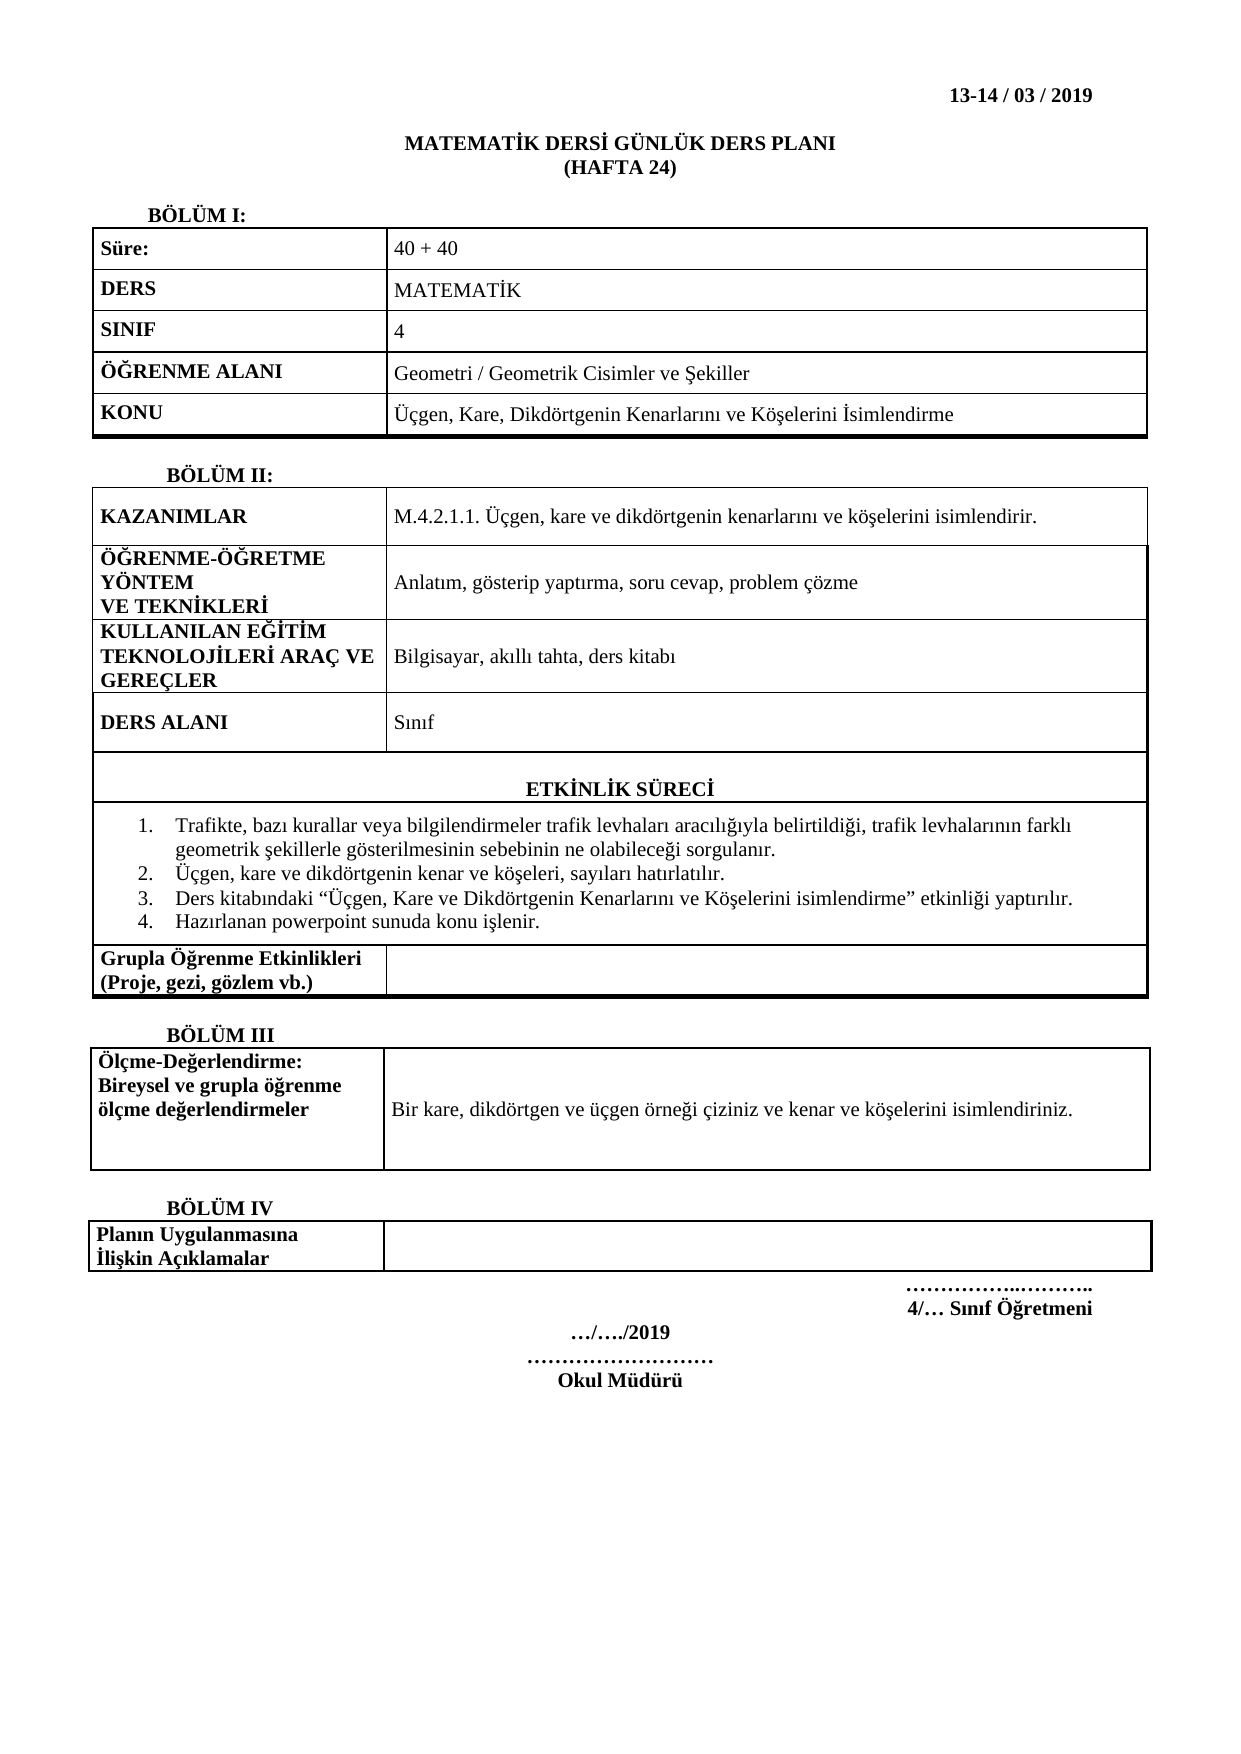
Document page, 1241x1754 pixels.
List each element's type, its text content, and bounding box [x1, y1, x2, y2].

table_cell ETKİNLİK SÜRECİ [94, 753, 1146, 801]
subtitle BÖLÜM III [148, 1023, 1092, 1047]
table_header 40 + 40 [388, 229, 1146, 268]
text Okul Müdürü [148, 1368, 1092, 1392]
subtitle BÖLÜM IV [148, 1196, 1092, 1219]
table_cell DERS [94, 270, 386, 310]
table_cell Sınıf [387, 693, 1146, 751]
table_cell ÖĞRENME ALANI [94, 353, 386, 392]
table_cell Anlatım, gösterip yaptırma, soru cevap, problem çözme [387, 546, 1146, 618]
table_cell SINIF [94, 311, 386, 351]
table_header Ölçme-Değerlendirme: Bireysel ve grupla öğrenme ölçme değerlendirmeler [92, 1049, 383, 1169]
text ……………………… [148, 1344, 1092, 1368]
text BÖLÜM II: [148, 463, 1092, 487]
table_header [385, 1222, 1150, 1270]
table_cell MATEMATİK [388, 270, 1146, 310]
table_cell KULLANILAN EĞİTİM TEKNOLOJİLERİ ARAÇ VE GEREÇLER [93, 620, 386, 692]
table_header Planın Uygulanmasına İlişkin Açıklamalar [90, 1222, 383, 1270]
table_cell DERS ALANI [94, 693, 386, 751]
table_cell Trafikte, bazı kurallar veya bilgilendirmeler trafik levhaları aracılığıyla belirtildiği, trafik levhalarının farklı geometrik şekillerle gösterilmesinin sebebinin ne olabileceği sorgulanır. Üçgen, kare ve dikdörtgenin kenar ve köşeleri, sayıları hatırlatılır. Ders kitabındaki “Üçgen, Kare ve Dikdörtgenin Kenarlarını ve Köşelerini isimlendirme” etkinliği yaptırılır. Hazırlanan powerpoint sunuda konu işlenir. [94, 803, 1146, 944]
text (HAFTA 24) [148, 155, 1092, 179]
text ……………..……….. [148, 1272, 1092, 1296]
table_header Bir kare, dikdörtgen ve üçgen örneği çiziniz ve kenar ve köşelerini isimlendiriniz. [385, 1049, 1149, 1169]
table_cell ÖĞRENME-ÖĞRETME YÖNTEM VE TEKNİKLERİ [93, 546, 386, 618]
table_cell Bilgisayar, akıllı tahta, ders kitabı [387, 620, 1146, 692]
table_header Süre: [94, 229, 386, 268]
table_cell [387, 946, 1146, 994]
text BÖLÜM I: [148, 203, 1092, 227]
text 4/… Sınıf Öğretmeni [148, 1296, 1092, 1320]
text …/…./2019 [148, 1320, 1092, 1344]
table_cell Grupla Öğrenme Etkinlikleri (Proje, gezi, gözlem vb.) [94, 946, 386, 994]
table_header KAZANIMLAR [93, 488, 386, 545]
table_cell KONU [94, 394, 386, 434]
text 13-14 / 03 / 2019 [148, 83, 1092, 107]
text MATEMATİK DERSİ GÜNLÜK DERS PLANI [148, 131, 1092, 155]
table_header M.4.2.1.1. Üçgen, kare ve dikdörtgenin kenarlarını ve köşelerini isimlendirir. [387, 488, 1147, 545]
table_cell 4 [388, 311, 1146, 351]
table_cell Üçgen, Kare, Dikdörtgenin Kenarlarını ve Köşelerini İsimlendirme [388, 394, 1146, 434]
table_cell Geometri / Geometrik Cisimler ve Şekiller [388, 353, 1146, 392]
